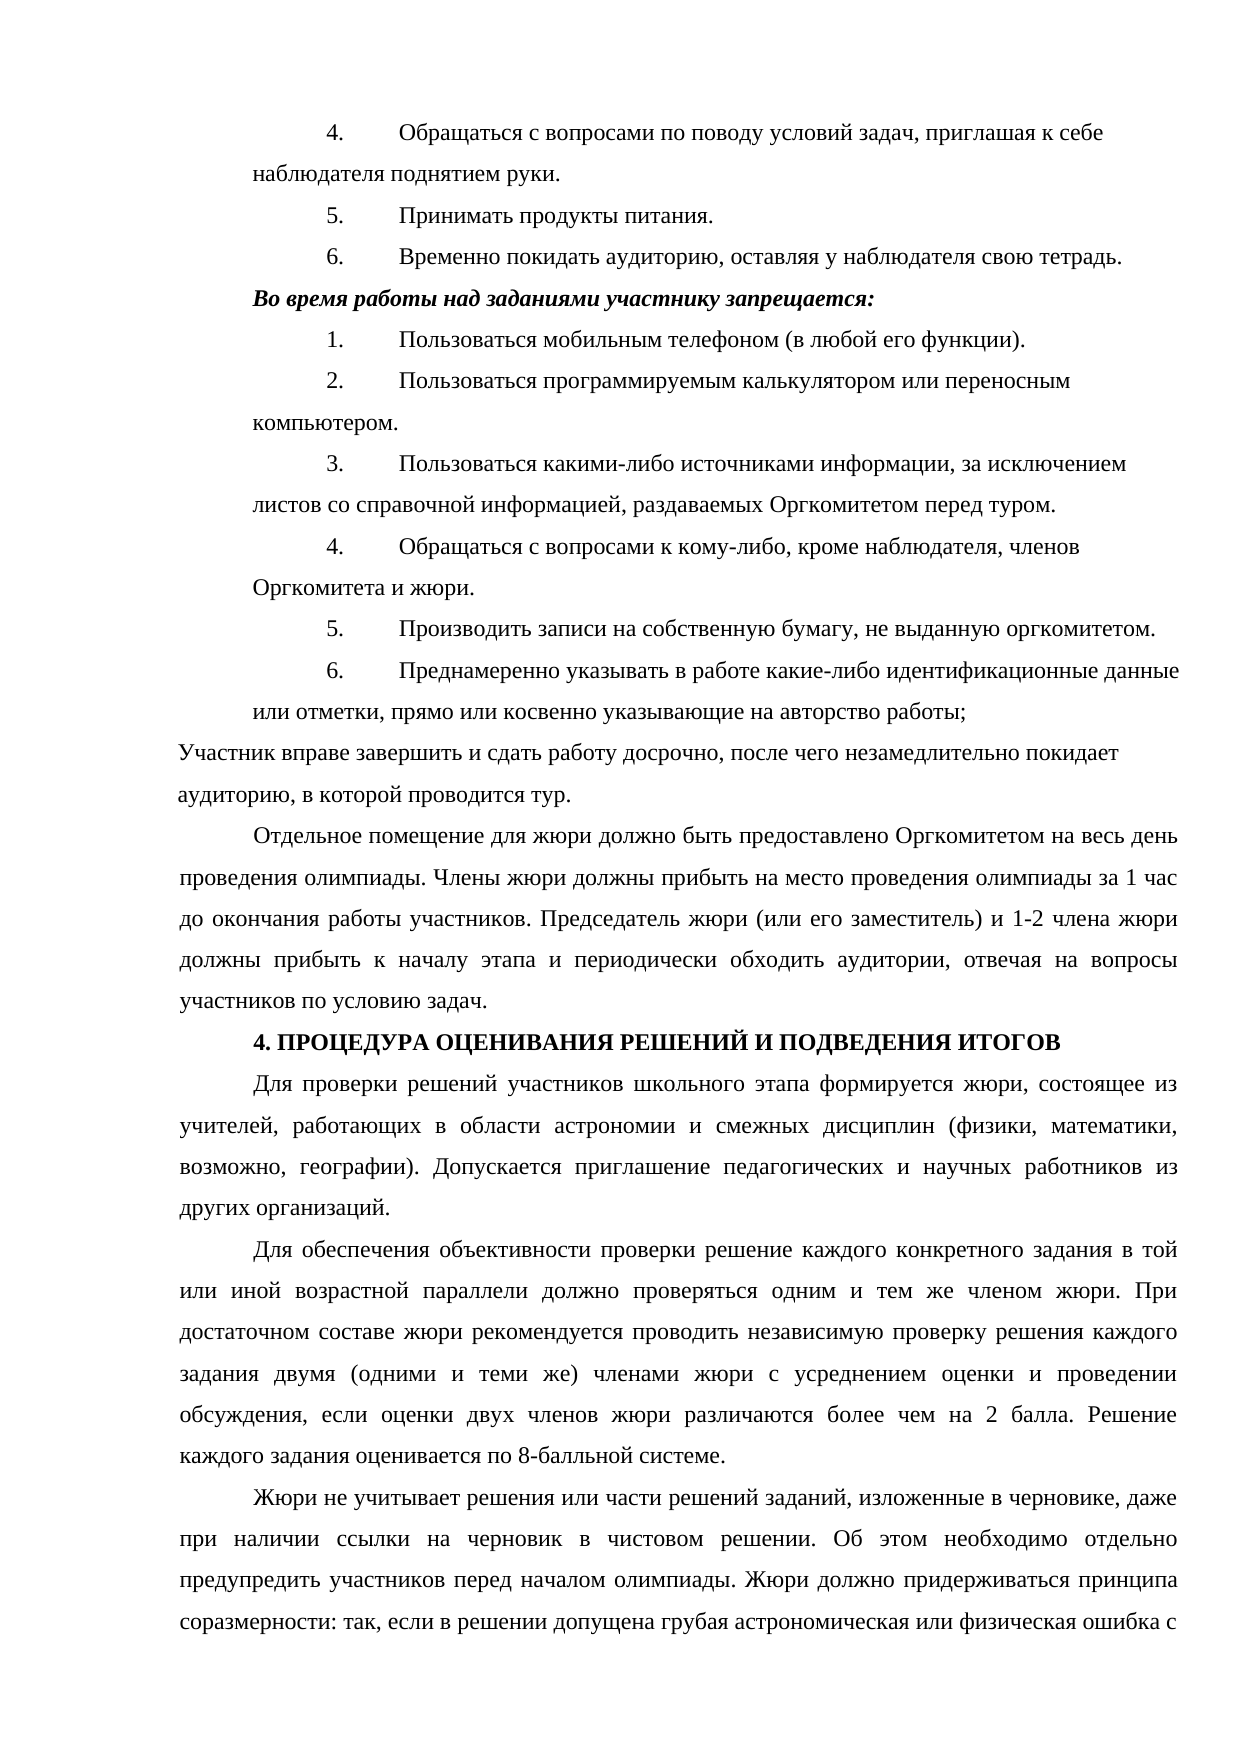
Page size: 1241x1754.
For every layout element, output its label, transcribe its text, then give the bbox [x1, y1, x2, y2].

text Для проверки решений участников школьного этапа формируется жюри, состоящее из учителей, работающих в области астрономии и смежных дисциплин (физики, математики, возможно, географии). Допускается приглашение педагогических и научных работников из других организаций. [179, 1069, 1179, 1221]
list Пользоваться мобильным телефоном (в любой его функции). [252, 325, 1181, 352]
list Производить записи на собственную бумагу, не выданную оргкомитетом. [252, 614, 1181, 642]
text Во время работы над заданиями участнику запрещается: [252, 283, 1179, 311]
text Для обеспечения объективности проверки решение каждого конкретного задания в той или иной возрастной параллели должно проверяться одним и тем же членом жюри. При достаточном составе жюри рекомендуется проводить независимую проверку решения каждого задания двумя (одними и теми же) членами жюри с усреднением оценки и проведении обсуждения, если оценки двух членов жюри различаются более чем на 2 балла. Решение каждого задания оценивается по 8-балльной системе. [179, 1235, 1179, 1469]
list Обращаться с вопросами по поводу условий задач, приглашая к себе наблюдателя поднятием руки. [252, 118, 1179, 187]
text Отдельное помещение для жюри должно быть предоставлено Оргкомитетом на весь день проведения олимпиады. Члены жюри должны прибыть на место проведения олимпиады за 1 час до окончания работы участников. Председатель жюри (или его заместитель) и 1-2 члена жюри должны прибыть к началу этапа и периодически обходить аудитории, отвечая на вопросы участников по условию задач. [179, 821, 1179, 1014]
list Пользоваться программируемым калькулятором или переносным компьютером. [252, 366, 1181, 435]
text Участник вправе завершить и сдать работу досрочно, после чего незамедлительно покидает аудиторию, в которой проводится тур. [177, 738, 1181, 807]
list Принимать продукты питания. [252, 201, 1181, 228]
list Обращаться с вопросами к кому-либо, кроме наблюдателя, членов Оргкомитета и жюри. [252, 532, 1179, 601]
list Временно покидать аудиторию, оставляя у наблюдателя свою тетрадь. [252, 242, 1179, 270]
list Преднамеренно указывать в работе какие-либо идентификационные данные или отметки, прямо или косвенно указывающие на авторство работы; [252, 656, 1181, 725]
text 4. ПРОЦЕДУРА ОЦЕНИВАНИЯ РЕШЕНИЙ И ПОДВЕДЕНИЯ ИТОГОВ [179, 1028, 1181, 1056]
list Пользоваться какими-либо источниками информации, за исключением листов со справочной информацией, раздаваемых Оргкомитетом перед туром. [252, 449, 1179, 518]
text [179, 1483, 1179, 1634]
